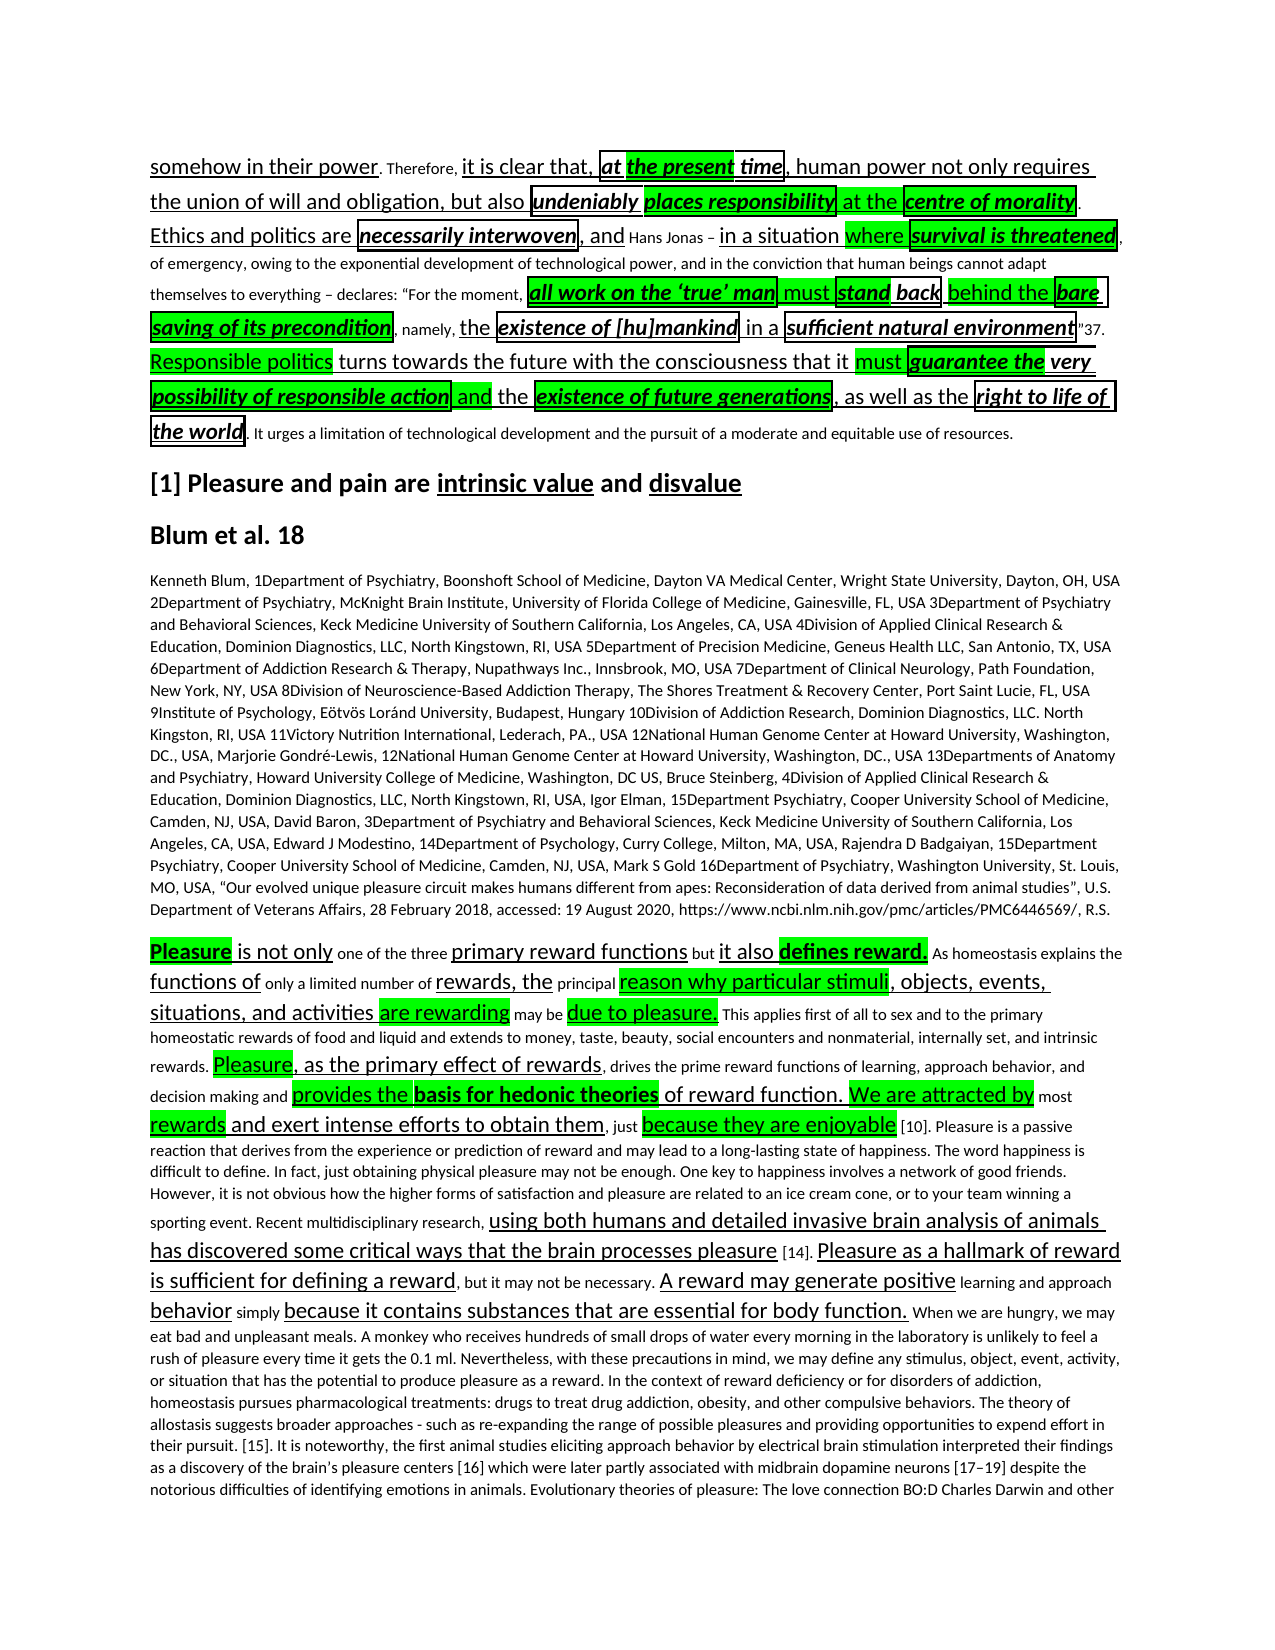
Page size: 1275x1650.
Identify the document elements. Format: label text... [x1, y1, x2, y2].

text [1] Pleasure and pain are intrinsic value and disvalue [150, 466, 1125, 499]
text Kenneth Blum, 1Department of Psychiatry, Boonshoft School of Medicine, Dayton VA Medical Center, Wright State University, Dayton, OH, USA 2Department of Psychiatry, McKnight Brain Institute, University of Florida College of Medicine, Gainesville, FL, USA 3Department of Psychiatry and Behavioral Sciences, Keck Medicine University of Southern California, Los Angeles, CA, USA 4Division of Applied Clinical Research & Education, Dominion Diagnostics, LLC, North Kingstown, RI, USA 5Department of Precision Medicine, Geneus Health LLC, San Antonio, TX, USA 6Department of Addiction Research & Therapy, Nupathways Inc., Innsbrook, MO, USA 7Department of Clinical Neurology, Path Foundation, New York, NY, USA 8Division of Neuroscience-Based Addiction Therapy, The Shores Treatment & Recovery Center, Port Saint Lucie, FL, USA 9Institute of Psychology, Eötvös Loránd University, Budapest, Hungary 10Division of Addiction Research, Dominion Diagnostics, LLC. North Kingston, RI, USA 11Victory Nutrition International, Lederach, PA., USA 12National Human Genome Center at Howard University, Washington, DC., USA, Marjorie Gondré-Lewis, 12National Human Genome Center at Howard University, Washington, DC., USA 13Departments of Anatomy and Psychiatry, Howard University College of Medicine, Washington, DC US, Bruce Steinberg, 4Division of Applied Clinical Research & Education, Dominion Diagnostics, LLC, North Kingstown, RI, USA, Igor Elman, 15Department Psychiatry, Cooper University School of Medicine, Camden, NJ, USA, David Baron, 3Department of Psychiatry and Behavioral Sciences, Keck Medicine University of Southern California, Los Angeles, CA, USA, Edward J Modestino, 14Department of Psychology, Curry College, Milton, MA, USA, Rajendra D Badgaiyan, 15Department Psychiatry, Cooper University School of Medicine, Camden, NJ, USA, Mark S Gold 16Department of Psychiatry, Washington University, St. Louis, MO, USA, “Our evolved unique pleasure circuit makes humans different from apes: Reconsideration of data derived from animal studies”, U.S. Department of Veterans Affairs, 28 February 2018, accessed: 19 August 2020, https://www.ncbi.nlm.nih.gov/pmc/articles/PMC6446569/, R.S. [150, 571, 1125, 919]
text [150, 937, 1125, 1500]
text Blum et al. 18 [150, 518, 1125, 551]
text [150, 150, 1125, 447]
